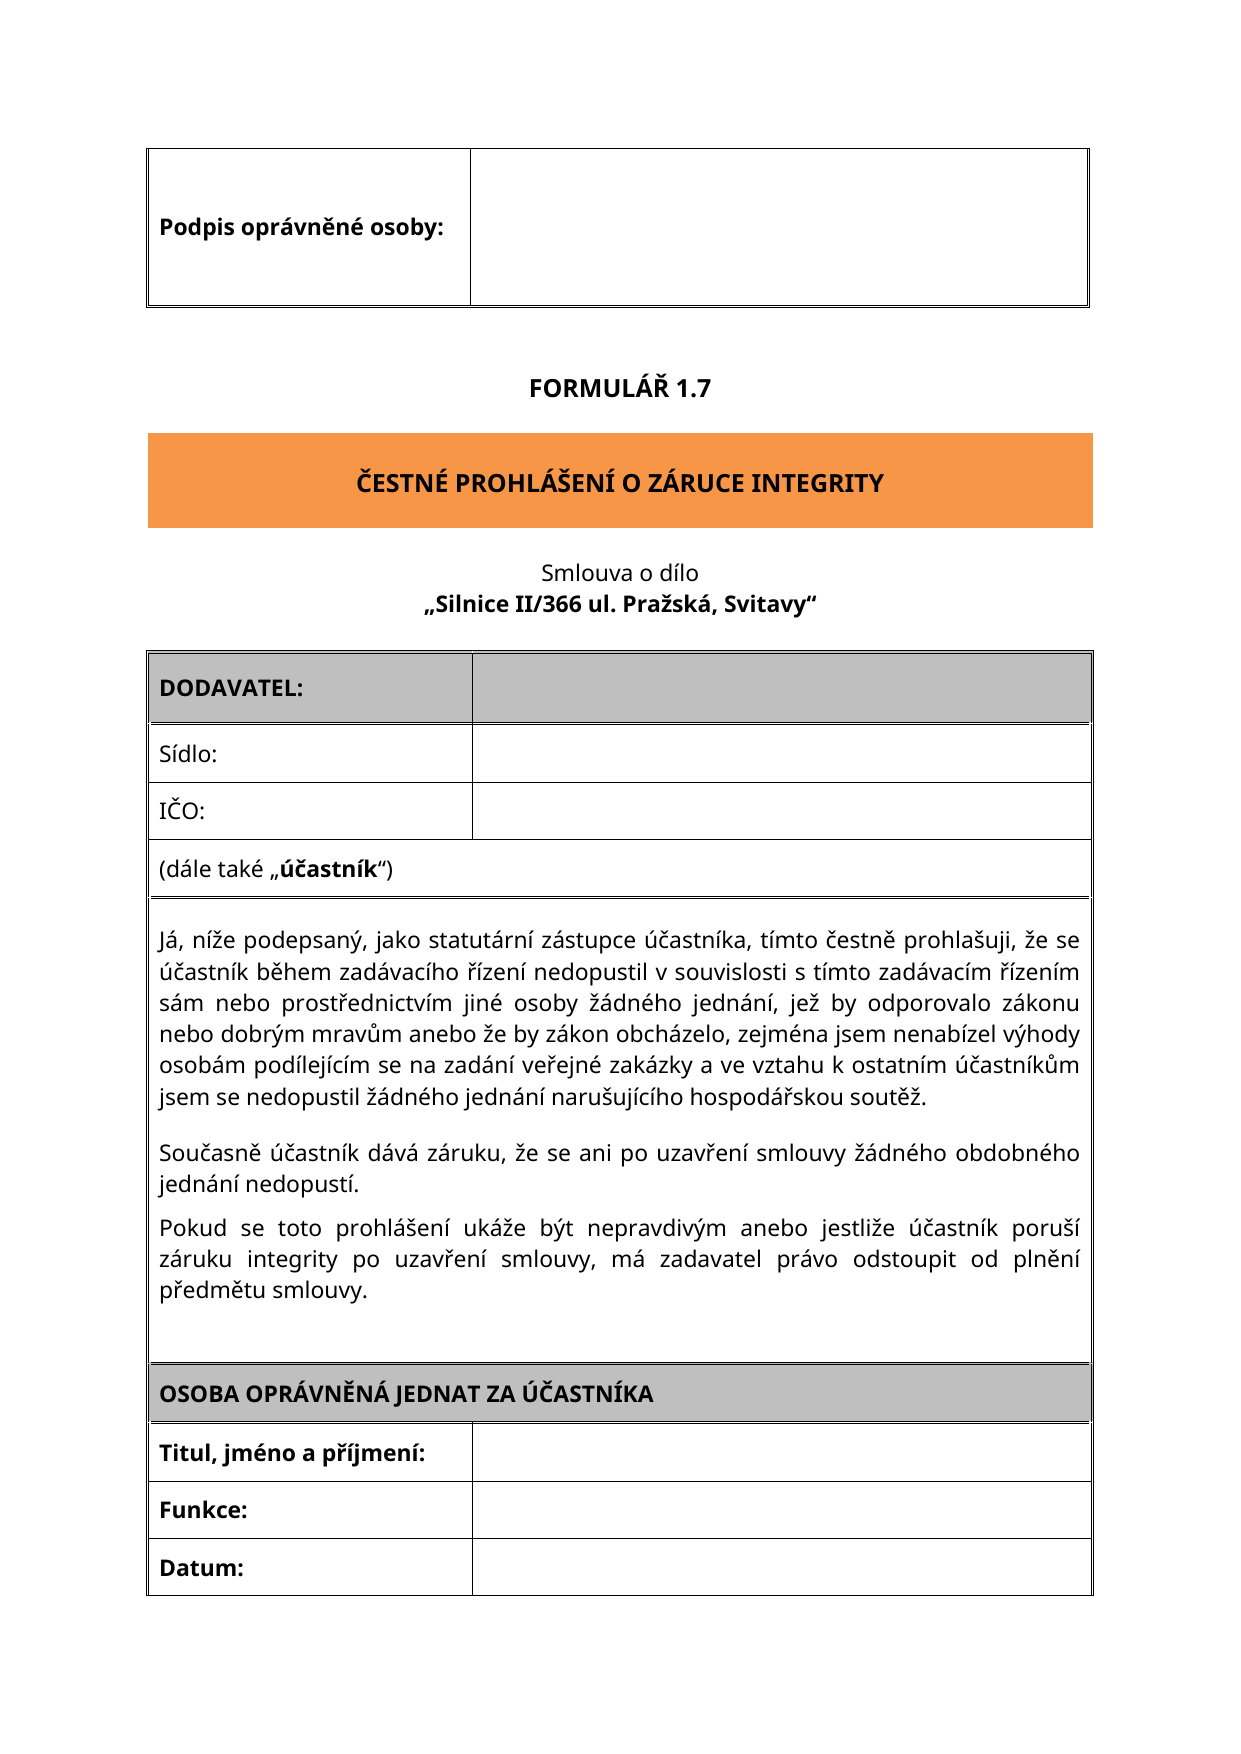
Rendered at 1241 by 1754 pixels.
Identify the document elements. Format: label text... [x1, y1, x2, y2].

text FORMULÁŘ 1.7 [148, 371, 1093, 404]
table_header DODAVATEL: [149, 654, 472, 722]
table_cell [471, 149, 1087, 305]
table_cell Podpis oprávněné osoby: [149, 149, 470, 305]
table_cell (dále také „účastník“) [149, 840, 1091, 896]
table_cell [473, 1539, 1091, 1595]
table_cell [473, 1421, 1093, 1481]
table_header [473, 654, 1091, 722]
table_cell [473, 1482, 1091, 1538]
table_cell osoba oprávněná jednat za účastníka [149, 1362, 1091, 1421]
table_cell Funkce: [149, 1482, 472, 1538]
text Smlouva o dílo [148, 557, 1093, 588]
table_cell [473, 722, 1093, 782]
text čestné Prohlášení o záruce integrity [148, 466, 1093, 500]
table_cell Já, níže podepsaný, jako statutární zástupce účastníka, tímto čestně prohlašuji, že se účastník během zadávacího řízení nedopustil v souvislosti s tímto zadávacím řízením sám nebo prostřednictvím jiné osoby žádného jednání, jež by odporovalo zákonu nebo dobrým mravům anebo že by zákon obcházelo, zejména jsem nenabízel výhody osobám podílejícím se na zadání veřejné zakázky a ve vztahu k ostatním účastníkům jsem se nedopustil žádného jednání narušujícího hospodářskou soutěž. Současně účastník dává záruku, že se ani po uzavření smlouvy žádného obdobného jednání nedopustí. Pokud se toto prohlášení ukáže být nepravdivým anebo jestliže účastník poruší záruku integrity po uzavření smlouvy, má zadavatel právo odstoupit od plnění předmětu smlouvy. [148, 896, 1093, 1362]
table_cell Sídlo: [148, 722, 472, 782]
table_cell [473, 783, 1091, 839]
table_cell Datum: [149, 1539, 472, 1595]
table_cell Titul, jméno a příjmení: [148, 1421, 472, 1481]
text „Silnice II/366 ul. Pražská, Svitavy“ [148, 588, 1093, 619]
table_cell IČO: [149, 783, 472, 839]
